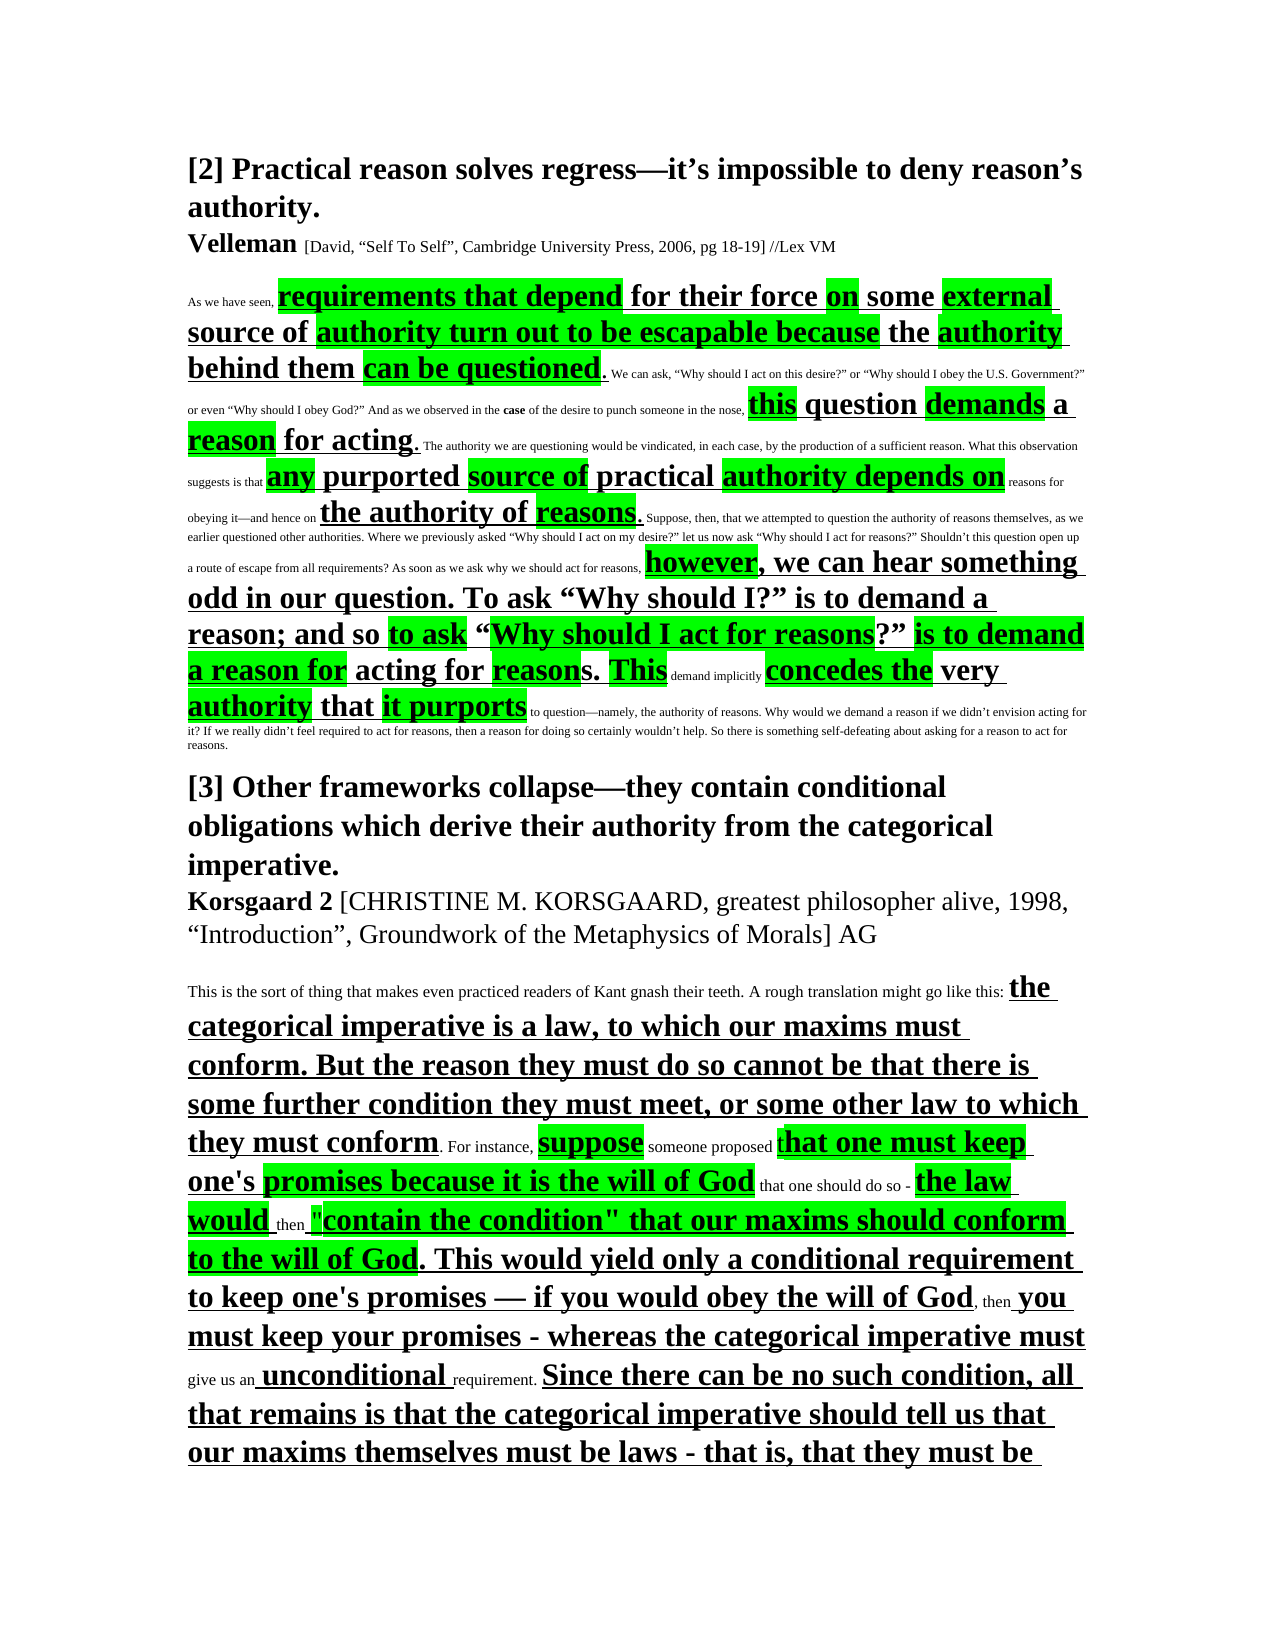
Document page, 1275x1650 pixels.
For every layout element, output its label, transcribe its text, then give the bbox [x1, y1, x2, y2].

subtitle [3] Other frameworks collapse—they contain conditional obligations which derive their authority from the categorical imperative. [187, 769, 1087, 882]
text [187, 1117, 1087, 1470]
text Korsgaard 2 [CHRISTINE M. KORSGAARD, greatest philosopher alive, 1998, “Introduction”, Groundwork of the Metaphysics of Morals] AG [187, 885, 1087, 950]
text Velleman [David, “Self To Self”, Cambridge University Press, 2006, pg 18-19] //Lex VM [187, 227, 1087, 259]
subtitle [2] Practical reason solves regress—it’s impossible to deny reason’s authority. [187, 150, 1087, 225]
text As we have seen, requirements that depend for their force on some external source of authority turn out to be escapable because the authority behind them can be questioned. We can ask, “Why should I act on this desire?” or “Why should I obey the U.S. Government?” or even “Why should I obey God?” And as we observed in the case of the desire to punch someone in the nose, this question demands a reason for acting. The authority we are questioning would be vindicated, in each case, by the production of a sufficient reason. What this observation suggests is that any purported source of practical authority depends on reasons for obeying it—and hence on the authority of reasons. Suppose, then, that we attempted to question the authority of reasons themselves, as we earlier questioned other authorities. Where we previously asked “Why should I act on my desire?” let us now ask “Why should I act for reasons?” Shouldn’t this question open up a route of escape from all requirements? As soon as we ask why we should act for reasons, however, we can hear something odd in our question. To ask “Why should I?” is to demand a reason; and so to ask “Why should I act for reasons?” is to demand a reason for acting for reasons. This demand implicitly concedes the very authority that it purports to question—namely, the authority of reasons. Why would we demand a reason if we didn’t envision acting for it? If we really didn’t feel required to act for reasons, then a reason for doing so certainly wouldn’t help. So there is something self-defeating about asking for a reason to act for reasons. [187, 278, 1087, 752]
